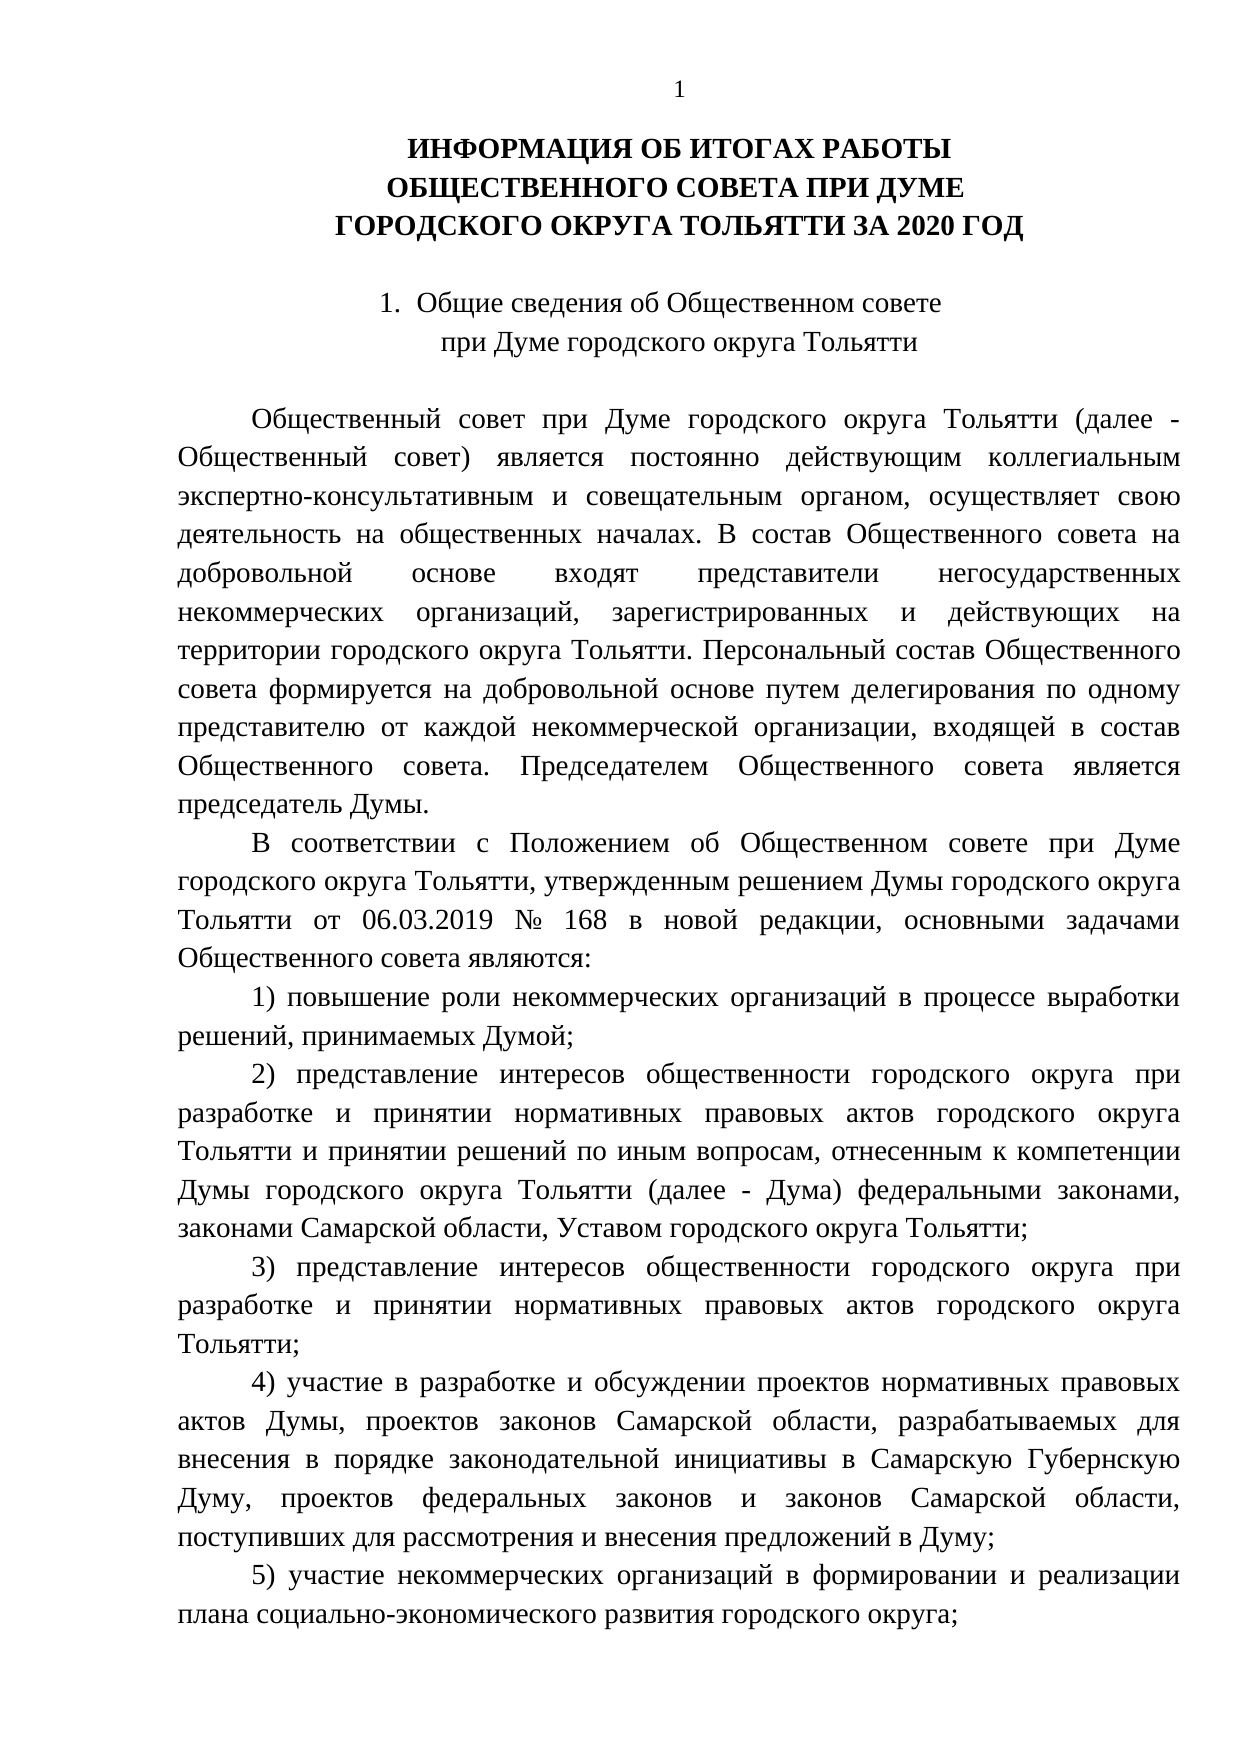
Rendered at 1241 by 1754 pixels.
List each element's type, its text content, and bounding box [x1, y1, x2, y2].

text 4) участие в разработке и обсуждении проектов нормативных правовых актов Думы, проектов законов Самарской области, разрабатываемых для внесения в порядке законодательной инициативы в Самарскую Губернскую Думу, проектов федеральных законов и законов Самарской области, поступивших для рассмотрения и внесения предложений в Думу; [177, 1364, 1181, 1552]
text 2) представление интересов общественности городского округа при разработке и принятии нормативных правовых актов городского округа Тольятти и принятии решений по иным вопросам, отнесенным к компетенции Думы городского округа Тольятти (далее - Дума) федеральными законами, законами Самарской области, Уставом городского округа Тольятти; [177, 1056, 1181, 1244]
text ИНФОРМАЦИЯ ОБ ИТОГАХ РАБОТЫ [177, 131, 1181, 165]
text В соответствии с Положением об Общественном совете при Думе городского округа Тольятти, утвержденным решением Думы городского округа Тольятти от 06.03.2019 № 168 в новой редакции, основными задачами Общественного совета являются: [177, 825, 1181, 974]
text ОБЩЕСТВЕННОГО СОВЕТА ПРИ ДУМЕ ГОРОДСКОГО ОКРУГА ТОЛЬЯТТИ ЗА 2020 ГОД [177, 170, 1181, 242]
text 5) участие некоммерческих организаций в формировании и реализации плана социально-экономического развития городского округа; [177, 1557, 1181, 1629]
list Общие сведения об Общественном совете [140, 285, 1181, 319]
text 3) представление интересов общественности городского округа при разработке и принятии нормативных правовых актов городского округа Тольятти; [177, 1249, 1181, 1359]
text Общественный совет при Думе городского округа Тольятти (далее - Общественный совет) является постоянно действующим коллегиальным экспертно-консультативным и совещательным органом, осуществляет свою деятельность на общественных началах. В состав Общественного совета на добровольной основе входят представители негосударственных некоммерческих организаций, зарегистрированных и действующих на территории городского округа Тольятти. Персональный состав Общественного совета формируется на добровольной основе путем делегирования по одному представителю от каждой некоммерческой организации, входящей в состав Общественного совета. Председателем Общественного совета является председатель Думы. [177, 401, 1181, 820]
text 1) повышение роли некоммерческих организаций в процессе выработки решений, принимаемых Думой; [177, 979, 1181, 1051]
text при Думе городского округа Тольятти [177, 324, 1181, 357]
